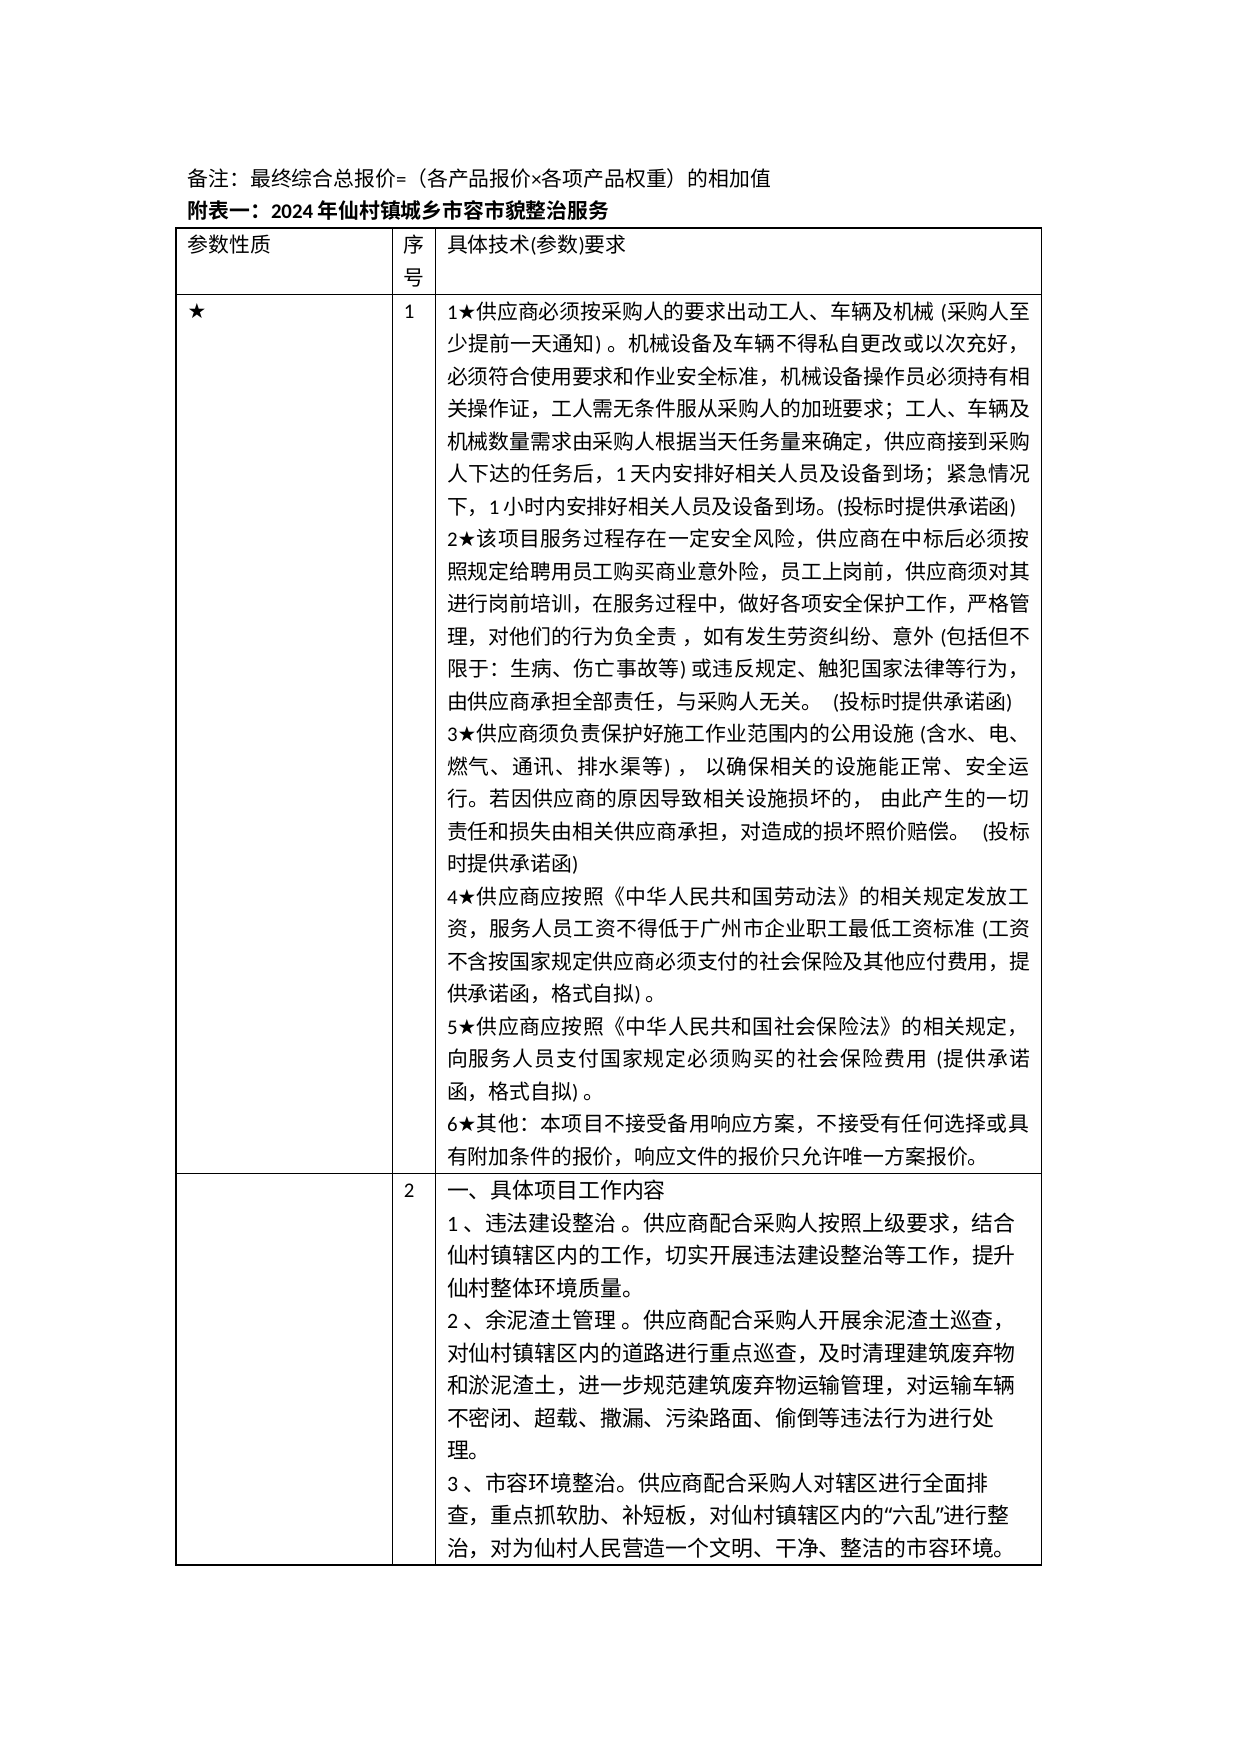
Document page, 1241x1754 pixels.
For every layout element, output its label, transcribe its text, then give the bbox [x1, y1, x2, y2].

table_cell 1★供应商必须按采购人的要求出动工人、车辆及机械 (采购人至少提前一天通知) 。机械设备及车辆不得私自更改或以次充好，必须符合使用要求和作业安全标准，机械设备操作员必须持有相关操作证，工人需无条件服从采购人的加班要求；工人、车辆及机械数量需求由采购人根据当天任务量来确定，供应商接到采购人下达的任务后，1天内安排好相关人员及设备到场；紧急情况下，1小时内安排好相关人员及设备到场。(投标时提供承诺函) 2★该项目服务过程存在一定安全风险，供应商在中标后必须按照规定给聘用员工购买商业意外险，员工上岗前，供应商须对其进行岗前培训，在服务过程中，做好各项安全保护工作，严格管理，对他们的行为负全责 ，如有发生劳资纠纷、意外 (包括但不限于：生病、伤亡事故等) 或违反规定、触犯国家法律等行为， 由供应商承担全部责任，与采购人无关。 (投标时提供承诺函) 3★供应商须负责保护好施工作业范围内的公用设施 (含水、电、燃气、通讯、排水渠等) ， 以确保相关的设施能正常、安全运行。若因供应商的原因导致相关设施损坏的， 由此产生的一切责任和损失由相关供应商承担，对造成的损坏照价赔偿。 (投标时提供承诺函) 4★供应商应按照《中华人民共和国劳动法》的相关规定发放工资，服务人员工资不得低于广州市企业职工最低工资标准 (工资不含按国家规定供应商必须支付的社会保险及其他应付费用，提供承诺函，格式自拟) 。 5★供应商应按照《中华人民共和国社会保险法》的相关规定，向服务人员支付国家规定必须购买的社会保险费用 (提供承诺函，格式自拟) 。 6★其他：本项目不接受备用响应方案，不接受有任何选择或具有附加条件的报价，响应文件的报价只允许唯一方案报价。 [436, 295, 1041, 1173]
table_cell 2 [393, 1174, 435, 1564]
table_cell ★ [177, 295, 392, 1173]
table_cell 1 [393, 295, 435, 1173]
table_header 参数性质 [177, 229, 392, 293]
table_cell [177, 1174, 392, 1564]
table_header 序号 [393, 229, 435, 293]
text 备注：最终综合总报价=（各产品报价×各项产品权重）的相加值 [187, 162, 1053, 194]
text 附表一：2024年仙村镇城乡市容市貌整治服务 [187, 194, 1053, 227]
table_header 具体技术(参数)要求 [436, 229, 1041, 293]
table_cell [436, 1174, 1041, 1564]
